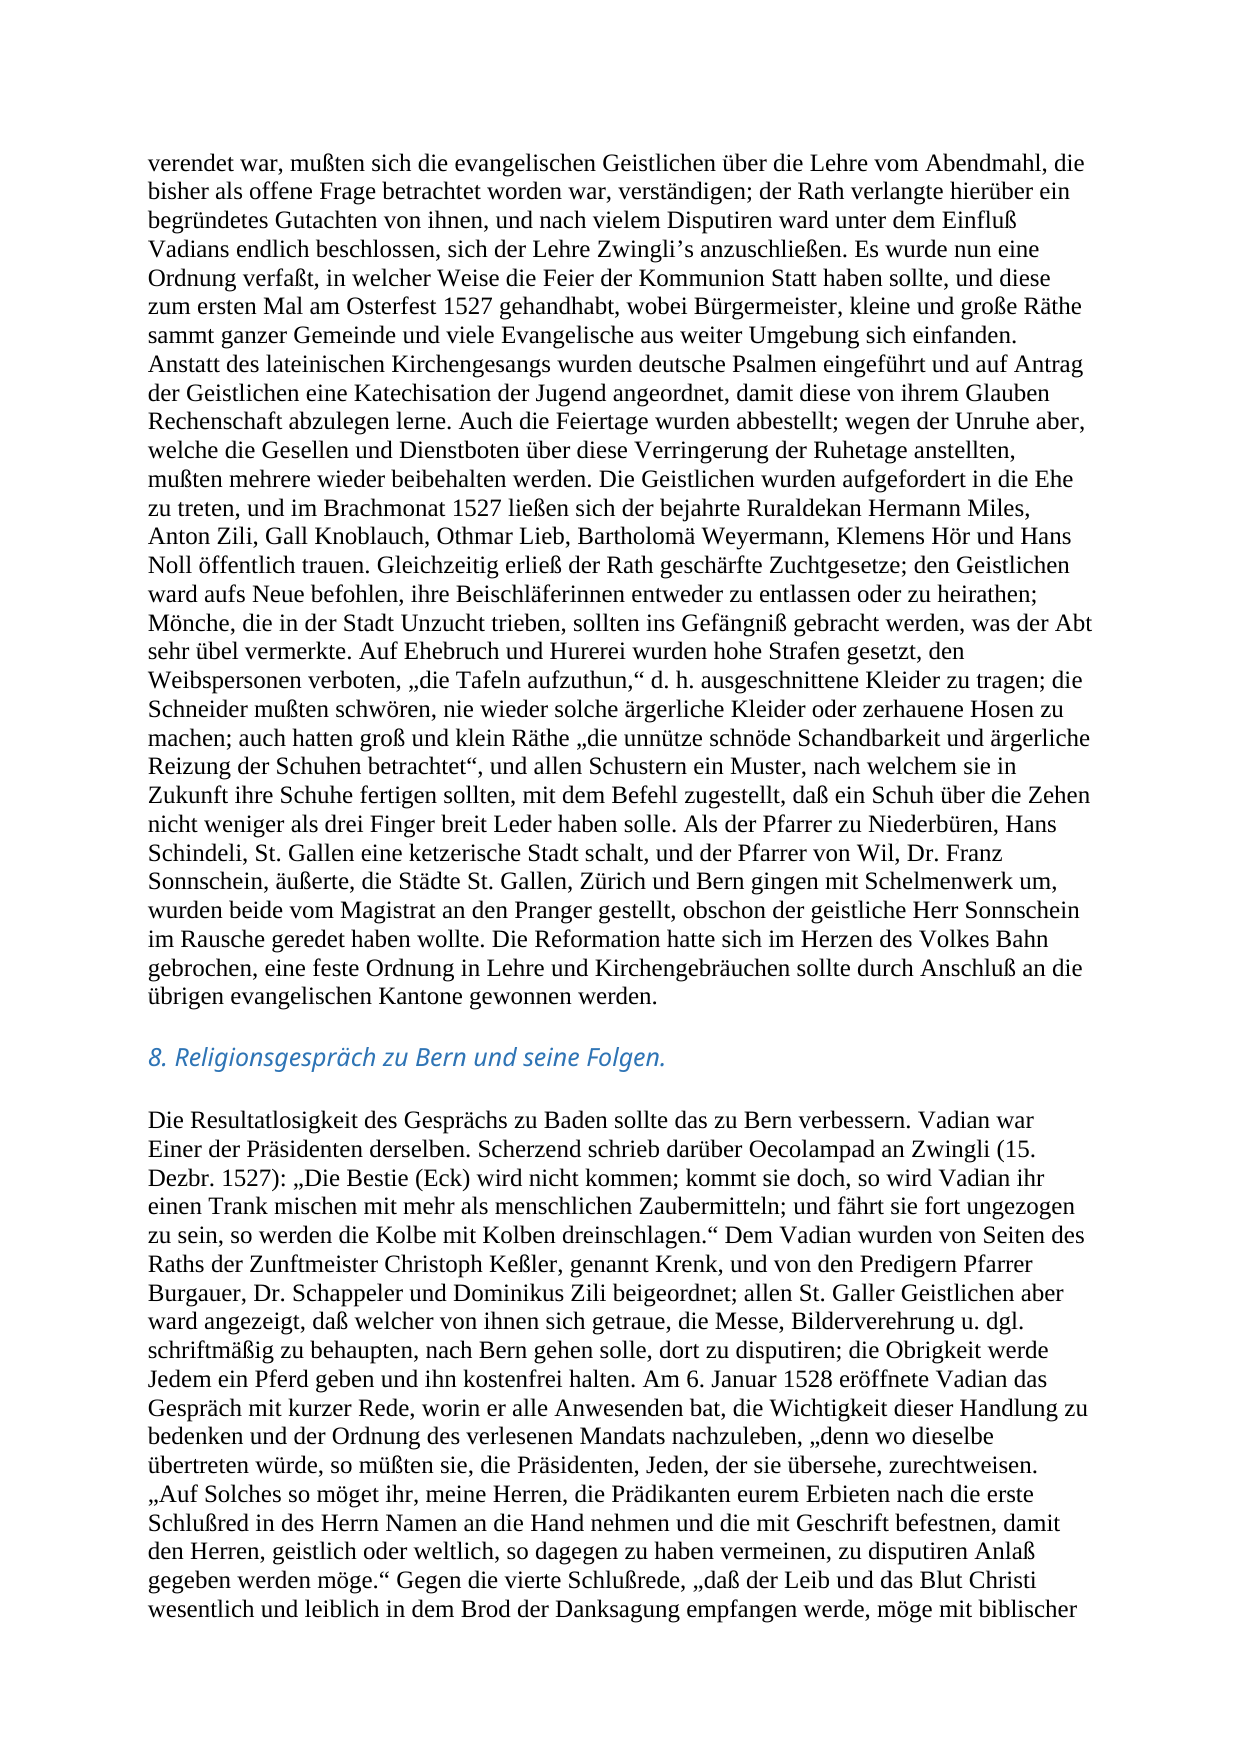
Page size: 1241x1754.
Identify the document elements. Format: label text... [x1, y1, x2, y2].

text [148, 148, 1093, 1010]
subtitle 8. Religionsgespräch zu Bern und seine Folgen. [148, 1039, 1093, 1073]
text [148, 1105, 1093, 1623]
